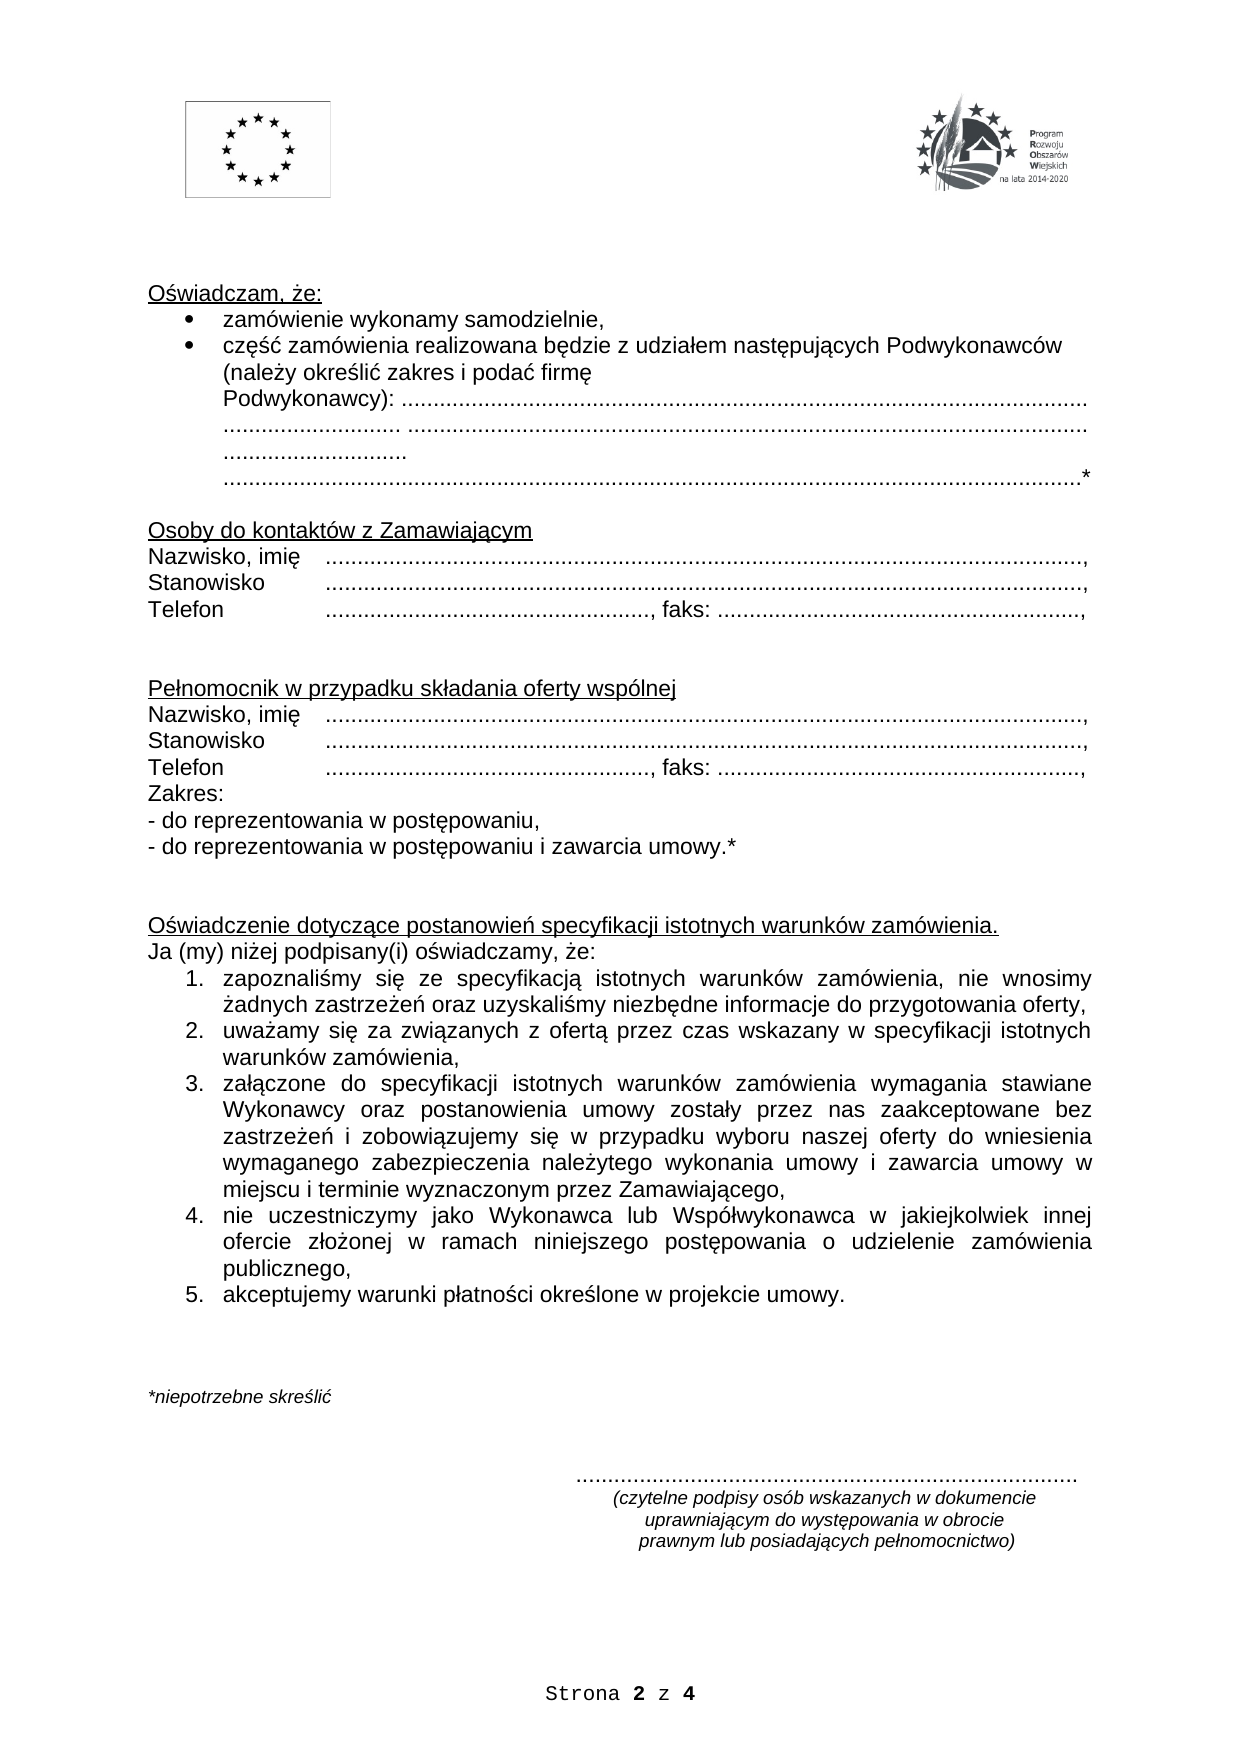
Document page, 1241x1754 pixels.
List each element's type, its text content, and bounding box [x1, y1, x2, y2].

text uprawniającym do występowania w obrocie [148, 1508, 1092, 1530]
text Pełnomocnik w przypadku składania oferty wspólnej [148, 675, 1092, 701]
list część zamówienia realizowana będzie z udziałem następujących Podwykonawców (należy określić zakres i podać firmę Podwykonawcy): ........................................................................................................................................ ........................................................................................................................................ .......................................................................................................................................* [185, 332, 1092, 490]
text Zakres: [148, 780, 1092, 807]
text *niepotrzebne skreślić [148, 1386, 1092, 1408]
text - do reprezentowania w postępowaniu, [148, 807, 1092, 833]
list nie uczestniczymy jako Wykonawca lub Współwykonawca w jakiejkolwiek innej ofercie złożonej w ramach niniejszego postępowania o udzielenie zamówienia publicznego, [185, 1202, 1092, 1281]
text - do reprezentowania w postępowaniu i zawarcia umowy.* [148, 833, 1092, 859]
list zamówienie wykonamy samodzielnie, [185, 306, 1092, 332]
picture [911, 88, 1073, 198]
picture [185, 101, 331, 198]
text Ja (my) niżej podpisany(i) oświadczamy, że: [148, 938, 1092, 965]
text (czytelne podpisy osób wskazanych w dokumencie [148, 1487, 1092, 1508]
list akceptujemy warunki płatności określone w projekcie umowy. [185, 1281, 1092, 1307]
text Stanowisko ......................................................................................................................., [148, 727, 1092, 754]
text Nazwisko, imię ......................................................................................................................., [148, 543, 1092, 569]
text Oświadczenie dotyczące postanowień specyfikacji istotnych warunków zamówienia. [148, 912, 1092, 938]
text Telefon ..................................................., faks: ........................................................., [148, 754, 1092, 780]
text ............................................................................... [148, 1461, 1092, 1487]
text Nazwisko, imię ......................................................................................................................., [148, 701, 1092, 727]
text Stanowisko ......................................................................................................................., [148, 569, 1092, 596]
text prawnym lub posiadających pełnomocnictwo) [148, 1530, 1092, 1552]
list zapoznaliśmy się ze specyfikacją istotnych warunków zamówienia, nie wnosimy żadnych zastrzeżeń oraz uzyskaliśmy niezbędne informacje do przygotowania oferty, [185, 965, 1092, 1017]
list załączone do specyfikacji istotnych warunków zamówienia wymagania stawiane Wykonawcy oraz postanowienia umowy zostały przez nas zaakceptowane bez zastrzeżeń i zobowiązujemy się w przypadku wyboru naszej oferty do wniesienia wymaganego zabezpieczenia należytego wykonania umowy i zawarcia umowy w miejscu i terminie wyznaczonym przez Zamawiającego, [185, 1070, 1092, 1202]
text Telefon ..................................................., faks: ........................................................., [148, 596, 1092, 622]
text Oświadczam, że: [148, 279, 1092, 306]
text Osoby do kontaktów z Zamawiającym [148, 517, 1092, 543]
list uważamy się za związanych z ofertą przez czas wskazany w specyfikacji istotnych warunków zamówienia, [185, 1017, 1092, 1070]
